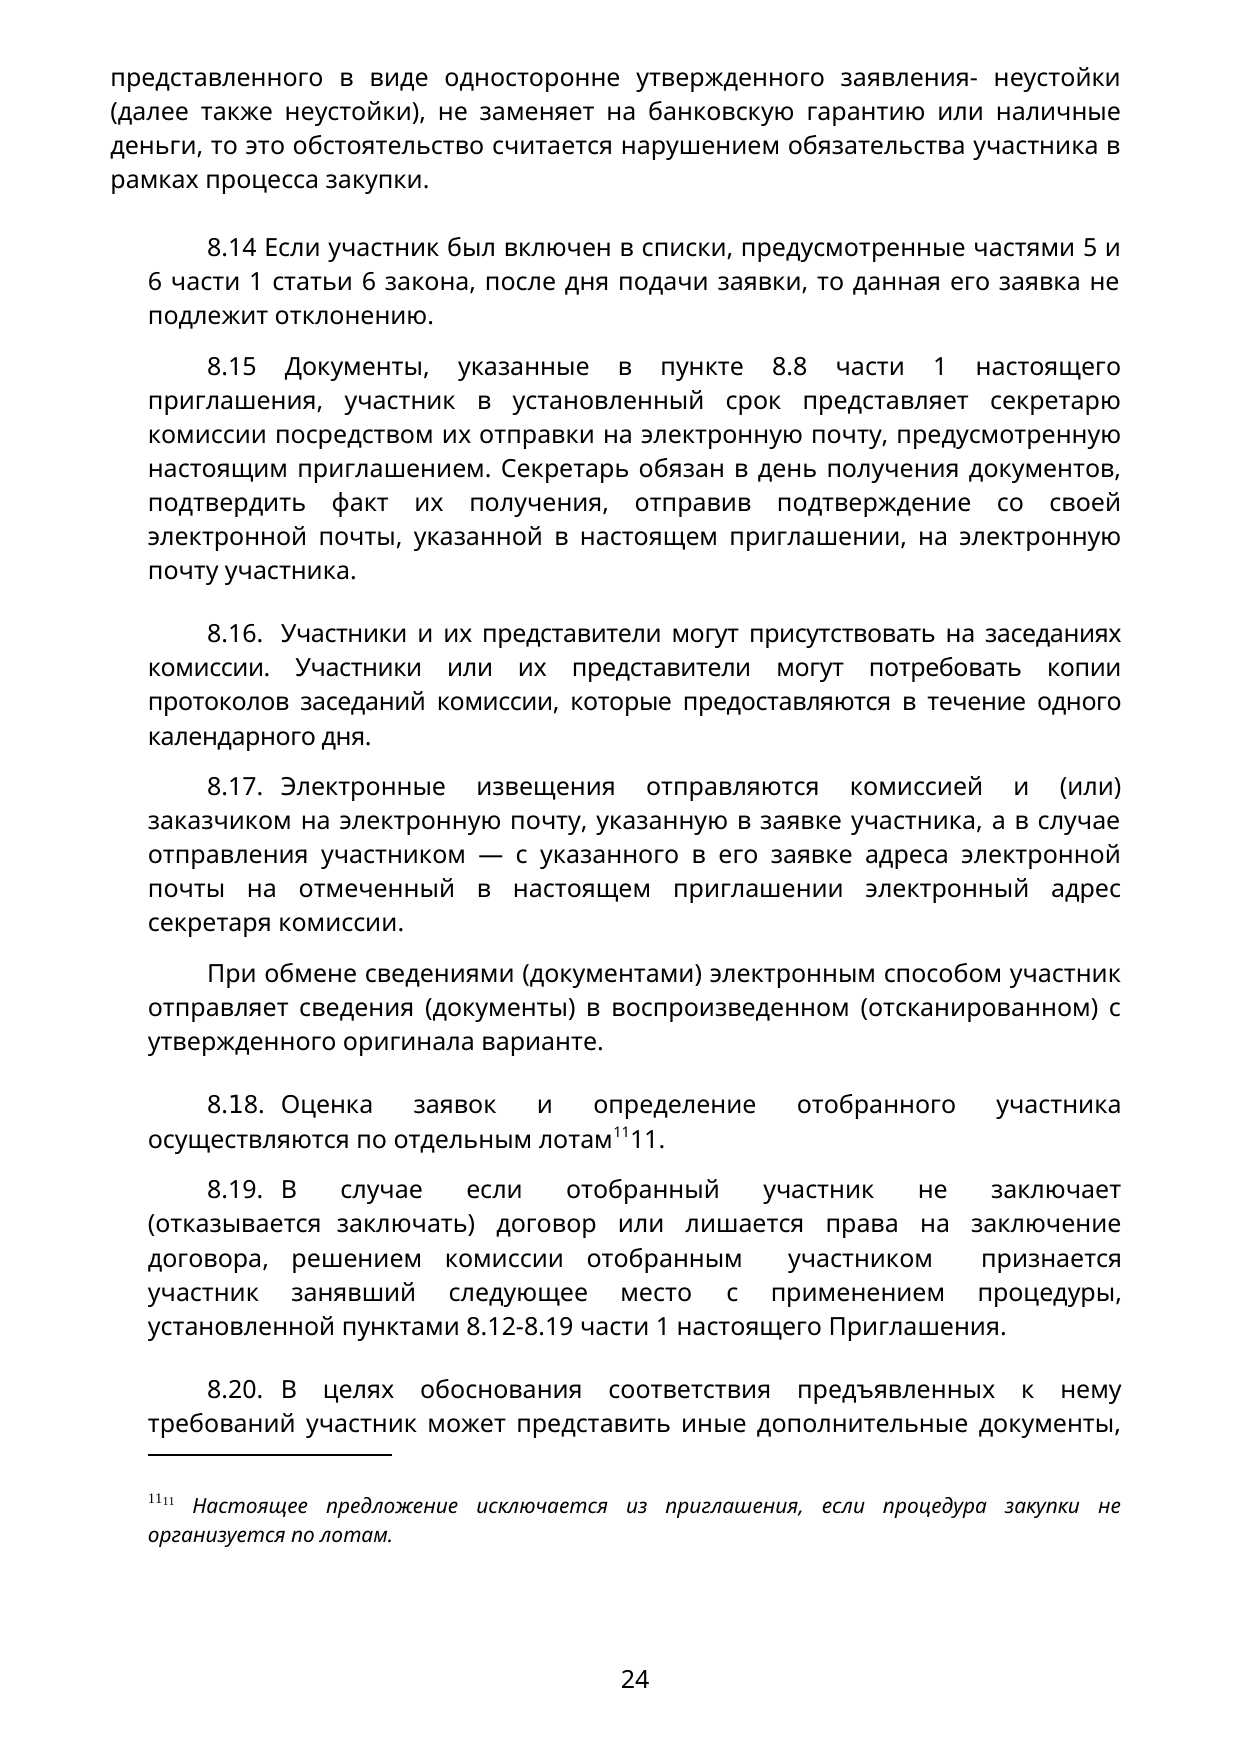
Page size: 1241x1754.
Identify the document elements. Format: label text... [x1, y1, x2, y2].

text 8.17. Электронные извещения отправляются комиссией и (или) заказчиком на электронную почту, указанную в заявке участника, а в случае отправления участником — с указанного в его заявке адреса электронной почты на отмеченный в настоящем приглашении электронный адрес секретаря комиссии. [148, 769, 1122, 939]
text 8.16. Участники и их представители могут присутствовать на заседаниях комиссии. Участники или их представители могут потребовать копии протоколов заседаний комиссии, которые предоставляются в течение одного календарного дня. [148, 616, 1122, 752]
text 8.14 Если участник был включен в списки, предусмотренные частями 5 и 6 части 1 статьи 6 закона, после дня подачи заявки, то данная его заявка не подлежит отклонению. [148, 229, 1122, 332]
text 8.15 Документы, указанные в пункте 8.8 части 1 настоящего приглашения, участник в установленный срок представляет секретарю комиссии посредством их отправки на электронную почту, предусмотренную настоящим приглашением. Секретарь обязан в день получения документов, подтвердить факт их получения, отправив подтверждение со своей электронной почты, указанной в настоящем приглашении, на электронную почту участника. [148, 348, 1122, 587]
text При обмене сведениями (документами) электронным способом участник отправляет сведения (документы) в воспроизведенном (отсканированном) с утвержденного оригинала варианте. [148, 956, 1122, 1058]
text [148, 1372, 1122, 1440]
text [110, 59, 1122, 195]
text 8.18. Оценка заявок и определение отобранного участника осуществляются по отдельным лотам11. [148, 1087, 1122, 1155]
text 8.19. В случае если отобранный участник не заключает (отказывается заключать) договор или лишается права на заключение договора, решением комиссии отобранным участником признается участник занявший следующее место с применением процедуры, установленной пунктами 8.12-8.19 части 1 настоящего Приглашения. [148, 1172, 1122, 1342]
